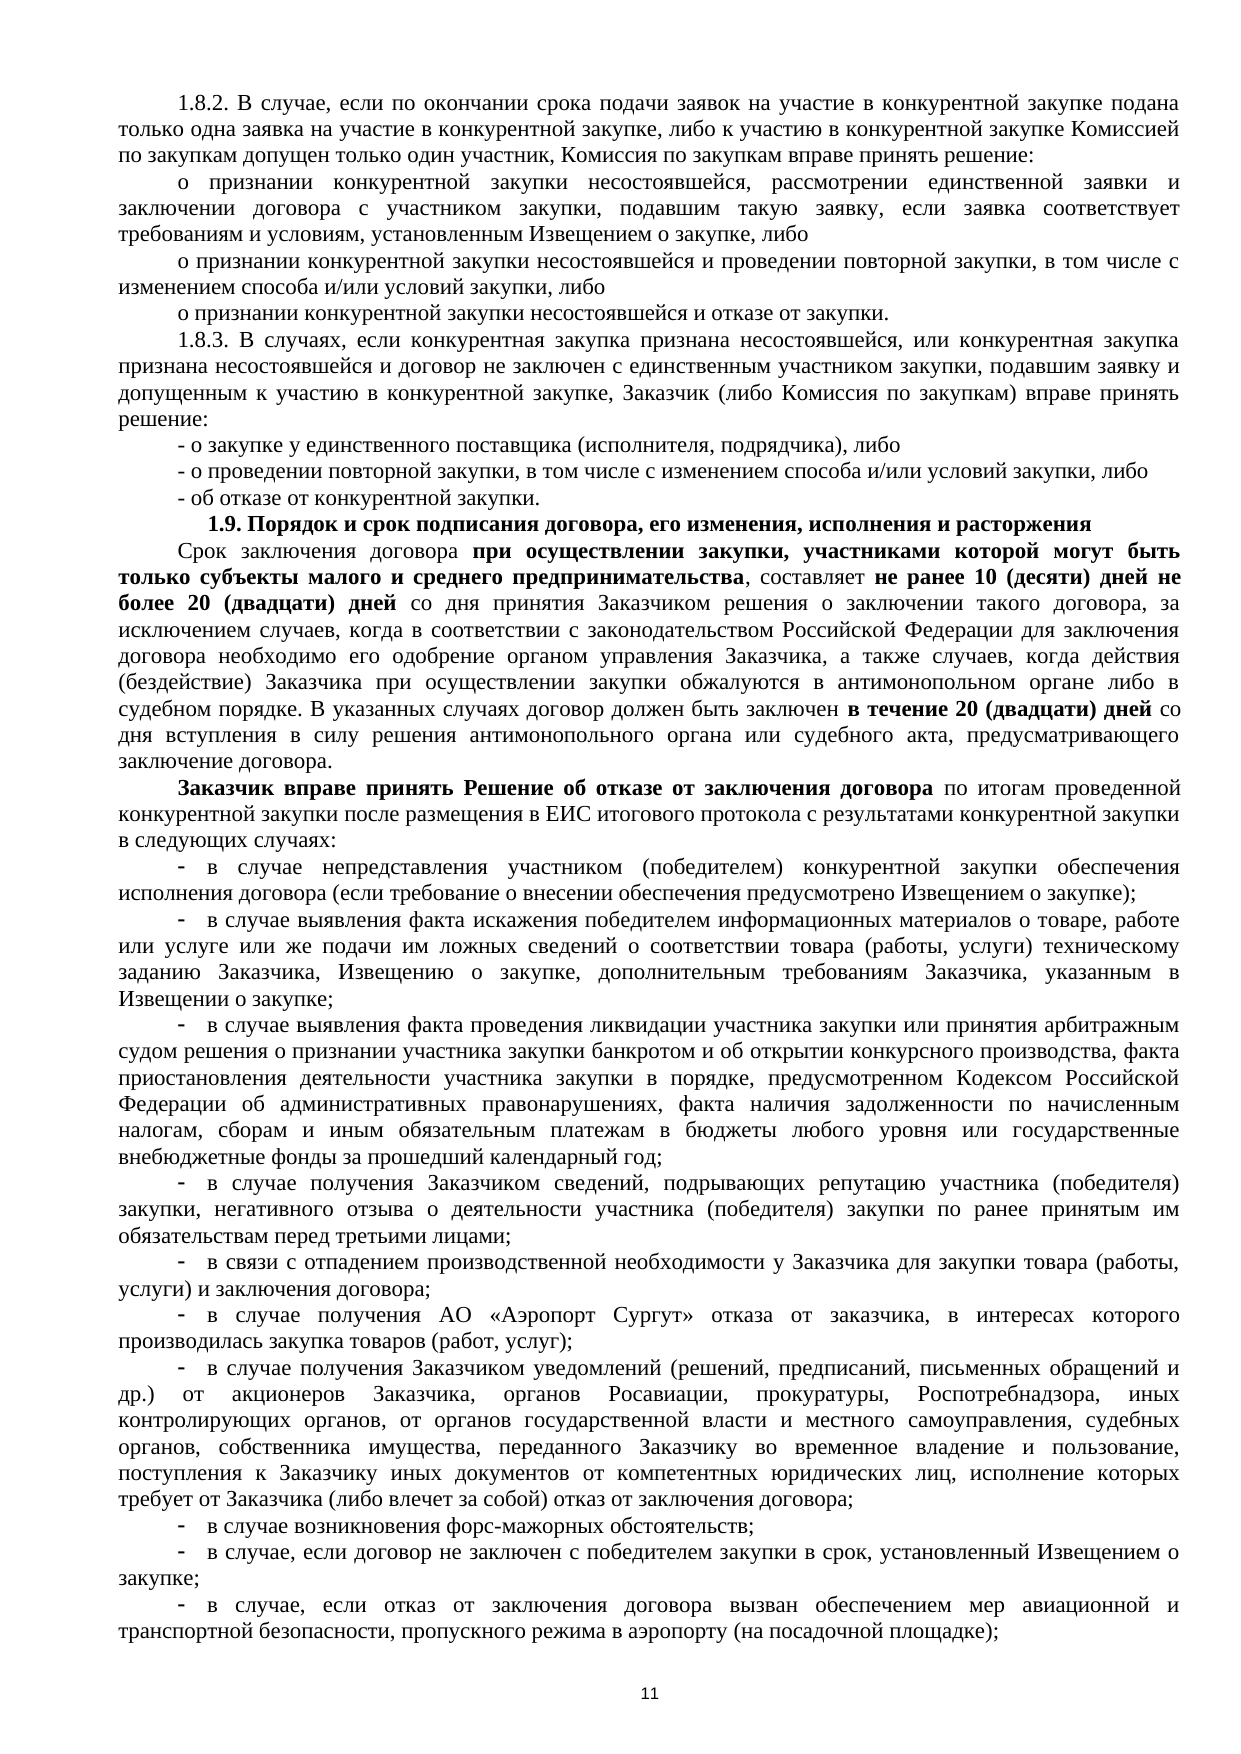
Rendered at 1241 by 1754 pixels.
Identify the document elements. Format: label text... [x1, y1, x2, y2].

list в случае, если договор не заключен с победителем закупки в срок, установленный Извещением о закупке; [118, 1538, 1181, 1591]
text о признании конкурентной закупки несостоявшейся и проведении повторной закупки, в том числе с изменением способа и/или условий закупки, либо [118, 247, 1181, 299]
list в случае получения Заказчиком сведений, подрывающих репутацию участника (победителя) закупки, негативного отзыва о деятельности участника (победителя) закупки по ранее принятым им обязательствам перед третьими лицами; [118, 1169, 1181, 1248]
list в случае возникновения форс-мажорных обстоятельств; [118, 1512, 1181, 1538]
list в случае, если отказ от заключения договора вызван обеспечением мер авиационной и транспортной безопасности, пропускного режима в аэропорту (на посадочной площадке); [118, 1591, 1181, 1643]
list в случае получения Заказчиком уведомлений (решений, предписаний, письменных обращений и др.) от акционеров Заказчика, органов Росавиации, прокуратуры, Роспотребнадзора, иных контролирующих органов, от органов государственной власти и местного самоуправления, судебных органов, собственника имущества, переданного Заказчику во временное владение и пользование, поступления к Заказчику иных документов от компетентных юридических лиц, исполнение которых требует от Заказчика (либо влечет за собой) отказ от заключения договора; [118, 1354, 1181, 1512]
list в случае выявления факта искажения победителем информационных материалов о товаре, работе или услуге или же подачи им ложных сведений о соответствии товара (работы, услуги) техническому заданию Заказчика, Извещению о закупке, дополнительным требованиям Заказчика, указанным в Извещении о закупке; [118, 906, 1181, 1011]
text - об отказе от конкурентной закупки. [118, 484, 1181, 510]
text 1.9. Порядок и срок подписания договора, его изменения, исполнения и расторжения [118, 510, 1181, 537]
list в связи с отпадением производственной необходимости у Заказчика для закупки товара (работы, услуги) и заключения договора; [118, 1248, 1181, 1301]
text о признании конкурентной закупки несостоявшейся, рассмотрении единственной заявки и заключении договора с участником закупки, подавшим такую заявку, если заявка соответствует требованиям и условиям, установленным Извещением о закупке, либо [118, 168, 1181, 247]
text Заказчик вправе принять Решение об отказе от заключения договора по итогам проведенной конкурентной закупки после размещения в ЕИС итогового протокола с результатами конкурентной закупки в следующих случаях: [118, 774, 1181, 853]
list в случае непредставления участником (победителем) конкурентной закупки обеспечения исполнения договора (если требование о внесении обеспечения предусмотрено Извещением о закупке); [118, 853, 1181, 906]
text о признании конкурентной закупки несостоявшейся и отказе от закупки. [118, 299, 1181, 326]
text 1.8.3. В случаях, если конкурентная закупка признана несостоявшейся, или конкурентная закупка признана несостоявшейся и договор не заключен с единственным участником закупки, подавшим заявку и допущенным к участию в конкурентной закупке, Заказчик (либо Комиссия по закупкам) вправе принять решение: [118, 326, 1181, 431]
text - о проведении повторной закупки, в том числе с изменением способа и/или условий закупки, либо [118, 458, 1181, 484]
list в случае выявления факта проведения ликвидации участника закупки или принятия арбитражным судом решения о признании участника закупки банкротом и об открытии конкурсного производства, факта приостановления деятельности участника закупки в порядке, предусмотренном Кодексом Российской Федерации об административных правонарушениях, факта наличия задолженности по начисленным налогам, сборам и иным обязательным платежам в бюджеты любого уровня или государственные внебюджетные фонды за прошедший календарный год; [118, 1011, 1181, 1169]
text - о закупке у единственного поставщика (исполнителя, подрядчика), либо [118, 431, 1181, 458]
text 1.8.2. В случае, если по окончании срока подачи заявок на участие в конкурентной закупке подана только одна заявка на участие в конкурентной закупке, либо к участию в конкурентной закупке Комиссией по закупкам допущен только один участник, Комиссия по закупкам вправе принять решение: [118, 89, 1181, 168]
text Срок заключения договора при осуществлении закупки, участниками которой могут быть только субъекты малого и среднего предпринимательства, составляет не ранее 10 (десяти) дней не более 20 (двадцати) дней со дня принятия Заказчиком решения о заключении такого договора, за исключением случаев, когда в соответствии с законодательством Российской Федерации для заключения договора необходимо его одобрение органом управления Заказчика, а также случаев, когда действия (бездействие) Заказчика при осуществлении закупки обжалуются в антимонопольном органе либо в судебном порядке. В указанных случаях договор должен быть заключен в течение 20 (двадцати) дней со дня вступления в силу решения антимонопольного органа или судебного акта, предусматривающего заключение договора. [118, 537, 1181, 774]
list в случае получения АО «Аэропорт Сургут» отказа от заказчика, в интересах которого производилась закупка товаров (работ, услуг); [118, 1301, 1181, 1354]
